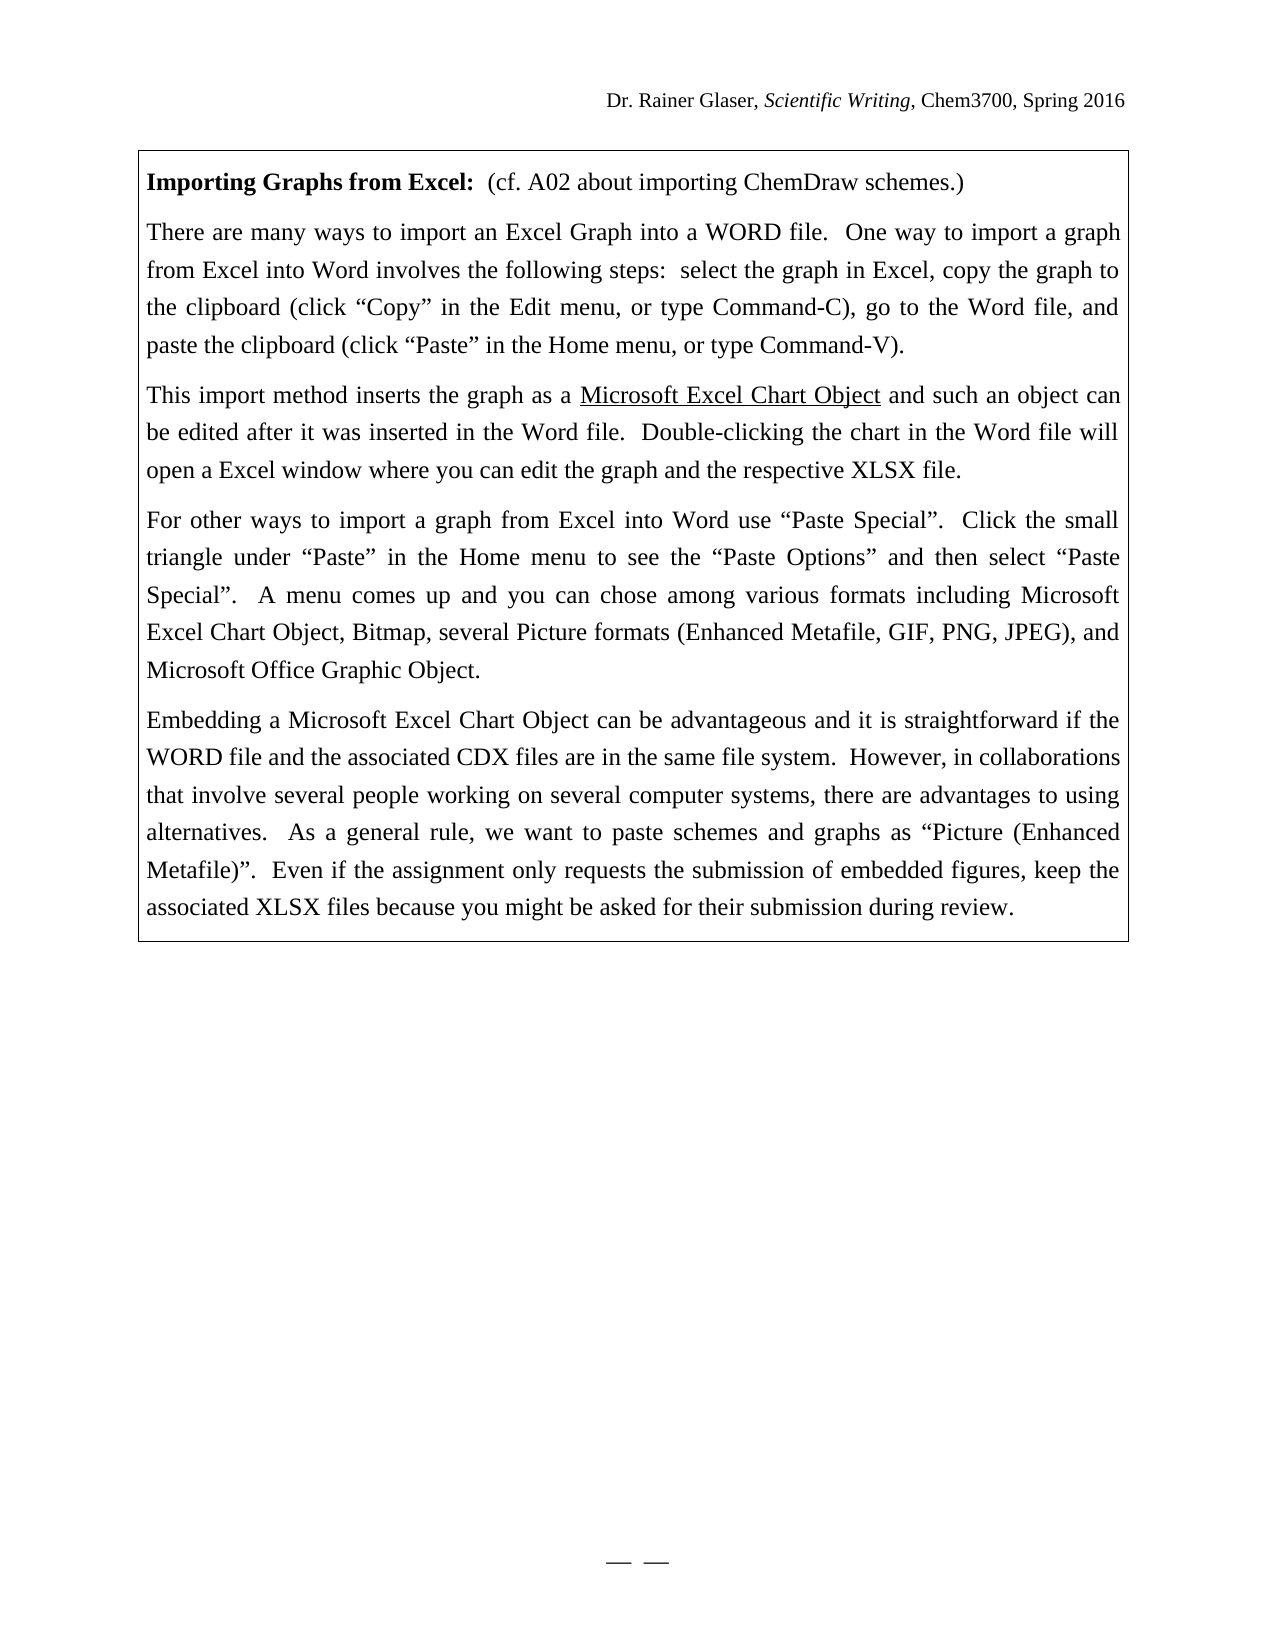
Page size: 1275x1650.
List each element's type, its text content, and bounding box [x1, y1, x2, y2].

table_header Importing Graphs from Excel: (cf. A02 about importing ChemDraw schemes.) There are many ways to import an Excel Graph into a WORD file. One way to import a graph from Excel into Word involves the following steps: select the graph in Excel, copy the graph to the clipboard (click “Copy” in the Edit menu, or type Command-C), go to the Word file, and paste the clipboard (click “Paste” in the Home menu, or type Command-V). This import method inserts the graph as a Microsoft Excel Chart Object and such an object can be edited after it was inserted in the Word file. Double-clicking the chart in the Word file will open a Excel window where you can edit the graph and the respective XLSX file. For other ways to import a graph from Excel into Word use “Paste Special”. Click the small triangle under “Paste” in the Home menu to see the “Paste Options” and then select “Paste Special”. A menu comes up and you can chose among various formats including Microsoft Excel Chart Object, Bitmap, several Picture formats (Enhanced Metafile, GIF, PNG, JPEG), and Microsoft Office Graphic Object. Embedding a Microsoft Excel Chart Object can be advantageous and it is straightforward if the WORD file and the associated CDX files are in the same file system. However, in collaborations that involve several people working on several computer systems, there are advantages to using alternatives. As a general rule, we want to paste schemes and graphs as “Picture (Enhanced Metafile)”. Even if the assignment only requests the submission of embedded figures, keep the associated XLSX files because you might be asked for their submission during review. [139, 151, 1128, 941]
